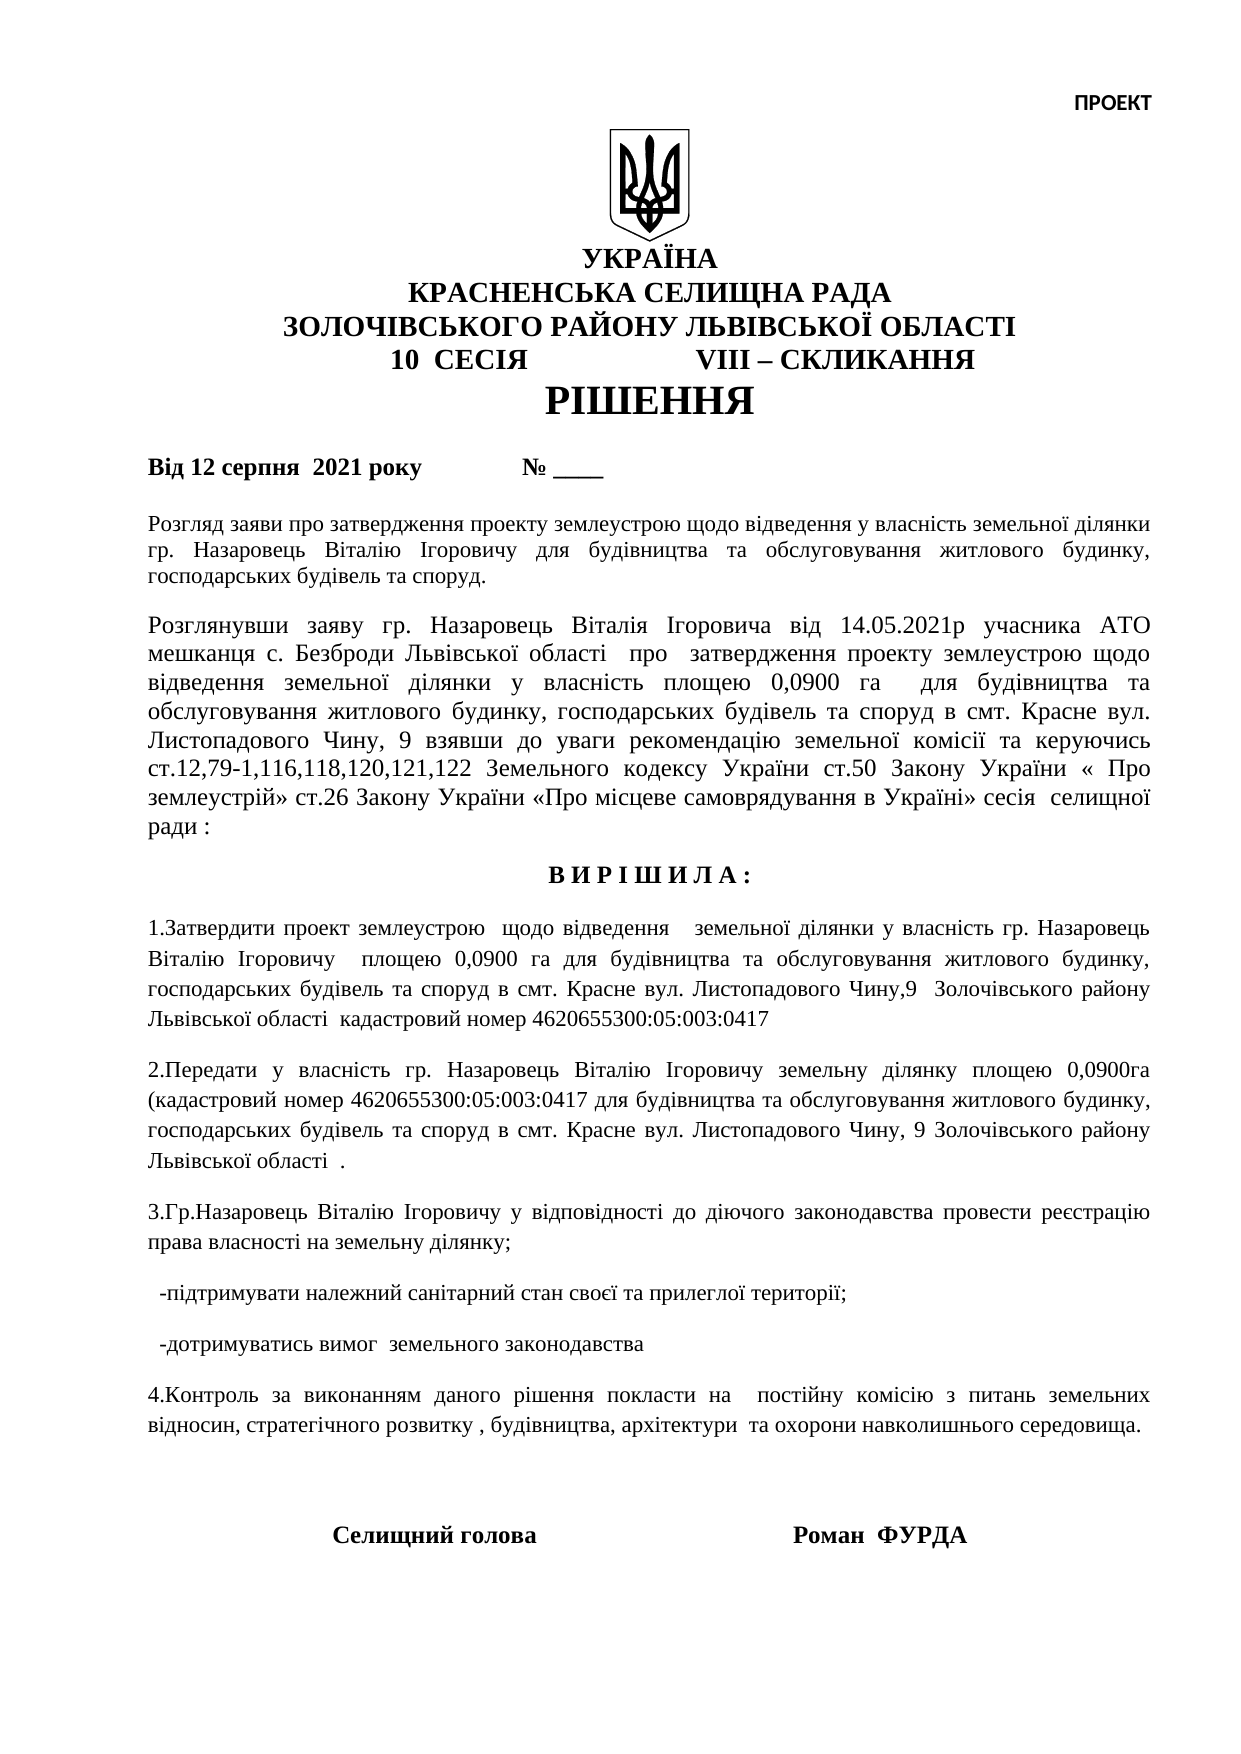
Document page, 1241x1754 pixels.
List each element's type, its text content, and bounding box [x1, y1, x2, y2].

text В И Р І Ш И Л А : [148, 861, 1152, 889]
text Розглянувши заяву гр. Назаровець Віталія Ігоровича від 14.05.2021р учасника АТО мешканця с. Безброди Львівської області про затвердження проекту землеустрою щодо відведення земельної ділянки у власність площею 0,0900 га для будівництва та обслуговування житлового будинку, господарських будівель та споруд в смт. Красне вул. Листопадового Чину, 9 взявши до уваги рекомендацію земельної комісії та керуючись ст.12,79-1,116,118,120,121,122 Земельного кодексу України ст.50 Закону України « Про землеустрій» ст.26 Закону України «Про місцеве самоврядування в Україні» сесія селищної ради : [148, 610, 1152, 840]
text УКРАЇНА [148, 242, 1152, 275]
text 4.Контроль за виконанням даного рішення покласти на постійну комісію з питань земельних відносин, стратегічного розвитку , будівництва, архітектури та охорони навколишнього середовища. [148, 1381, 1152, 1438]
text КРАСНЕНСЬКА СЕЛИЩНА РАДА [148, 275, 1152, 309]
text -підтримувати належний санітарний стан своєї та прилеглої території; [148, 1279, 1152, 1305]
text 10 СЕСІЯ VIII – СКЛИКАННЯ [148, 342, 1152, 376]
text РІШЕННЯ [148, 376, 1152, 424]
text -дотримуватись вимог земельного законодавства [148, 1330, 1152, 1356]
text ПРОЕКТ [148, 88, 1152, 117]
text ЗОЛОЧІВСЬКОГО РАЙОНУ ЛЬВІВСЬКОЇ ОБЛАСТІ [148, 309, 1152, 342]
text Розгляд заяви про затвердження проекту землеустрою щодо відведення у власність земельної ділянки гр. Назаровець Віталію Ігоровичу для будівництва та обслуговування житлового будинку, господарських будівель та споруд. [148, 510, 1152, 589]
text Селищний голова Роман ФУРДА [148, 1520, 1152, 1549]
text Від 12 серпня 2021 року № ____ [148, 452, 1152, 481]
text 3.Гр.Назаровець Віталію Ігоровичу у відповідності до діючого законодавства провести реєстрацію права власності на земельну ділянку; [148, 1198, 1152, 1254]
text 2.Передати у власність гр. Назаровець Віталію Ігоровичу земельну ділянку площею 0,0900га (кадастровий номер 4620655300:05:003:0417 для будівництва та обслуговування житлового будинку, господарських будівель та споруд в смт. Красне вул. Листопадового Чину, 9 Золочівського району Львівської області . [148, 1056, 1152, 1173]
text 1.Затвердити проект землеустрою щодо відведення земельної ділянки у власність гр. Назаровець Віталію Ігоровичу площею 0,0900 га для будівництва та обслуговування житлового будинку, господарських будівель та споруд в смт. Красне вул. Листопадового Чину,9 Золочівського району Львівської області кадастровий номер 4620655300:05:003:0417 [148, 914, 1152, 1031]
